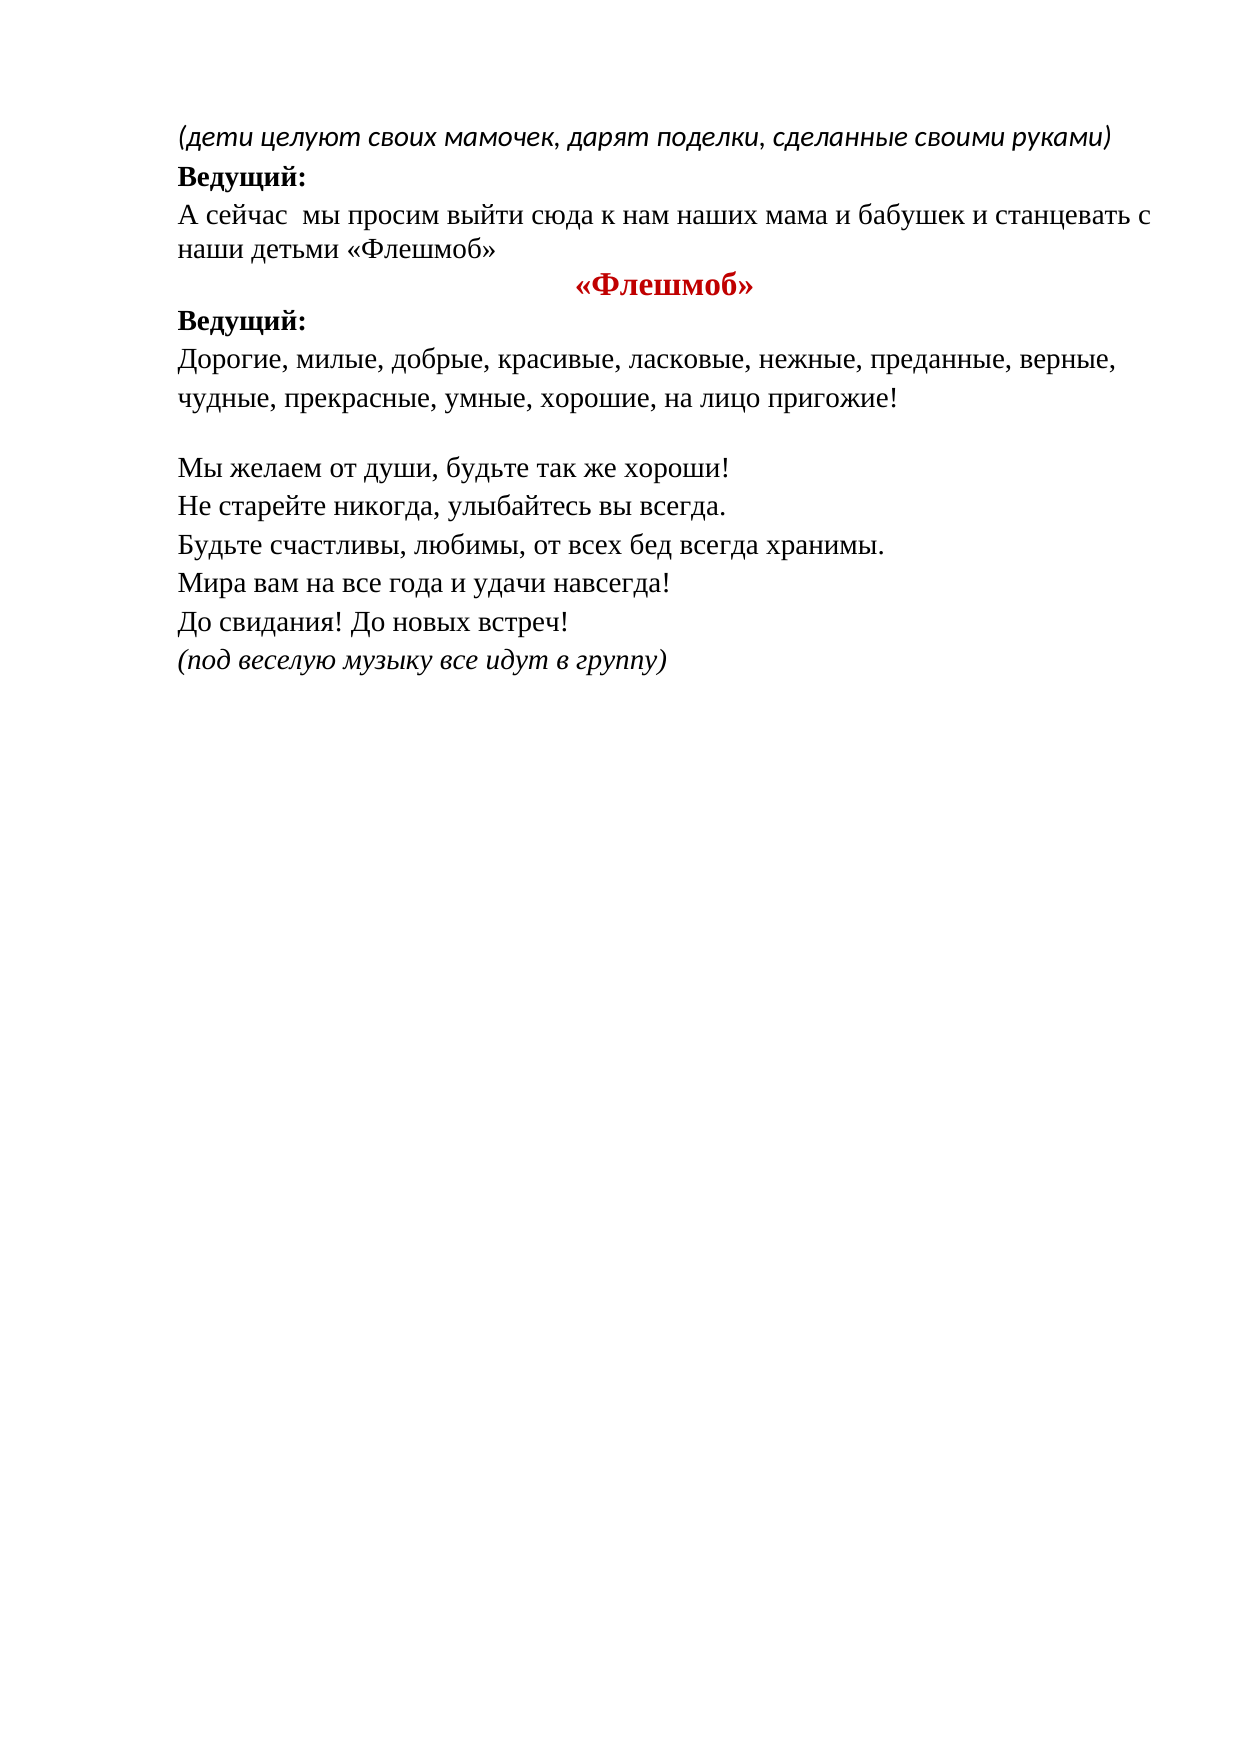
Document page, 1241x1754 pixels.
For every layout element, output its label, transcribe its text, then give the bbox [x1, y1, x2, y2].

text Дорогие, милые, добрые, красивые, ласковые, нежные, преданные, верные, чудные, прекрасные, умные, хорошие, на лицо пригожие! [177, 341, 1152, 446]
text (дети целуют своих мамочек, дарят поделки, сделанные своими руками) Ведущий: [177, 118, 1152, 192]
text Ведущий: [177, 303, 1152, 336]
text «Флешмоб» [177, 264, 1152, 303]
text Мы желаем от души, будьте так же хороши! Не старейте никогда, улыбайтесь вы всегда. Будьте счастливы, любимы, от всех бед всегда хранимы. Мира вам на все года и удачи навсегда! До свидания! До новых встреч! (под веселую музыку все идут в группу) [177, 450, 1152, 747]
text А сейчас мы просим выйти сюда к нам наших мама и бабушек и станцевать с наши детьми «Флешмоб» [177, 197, 1152, 264]
